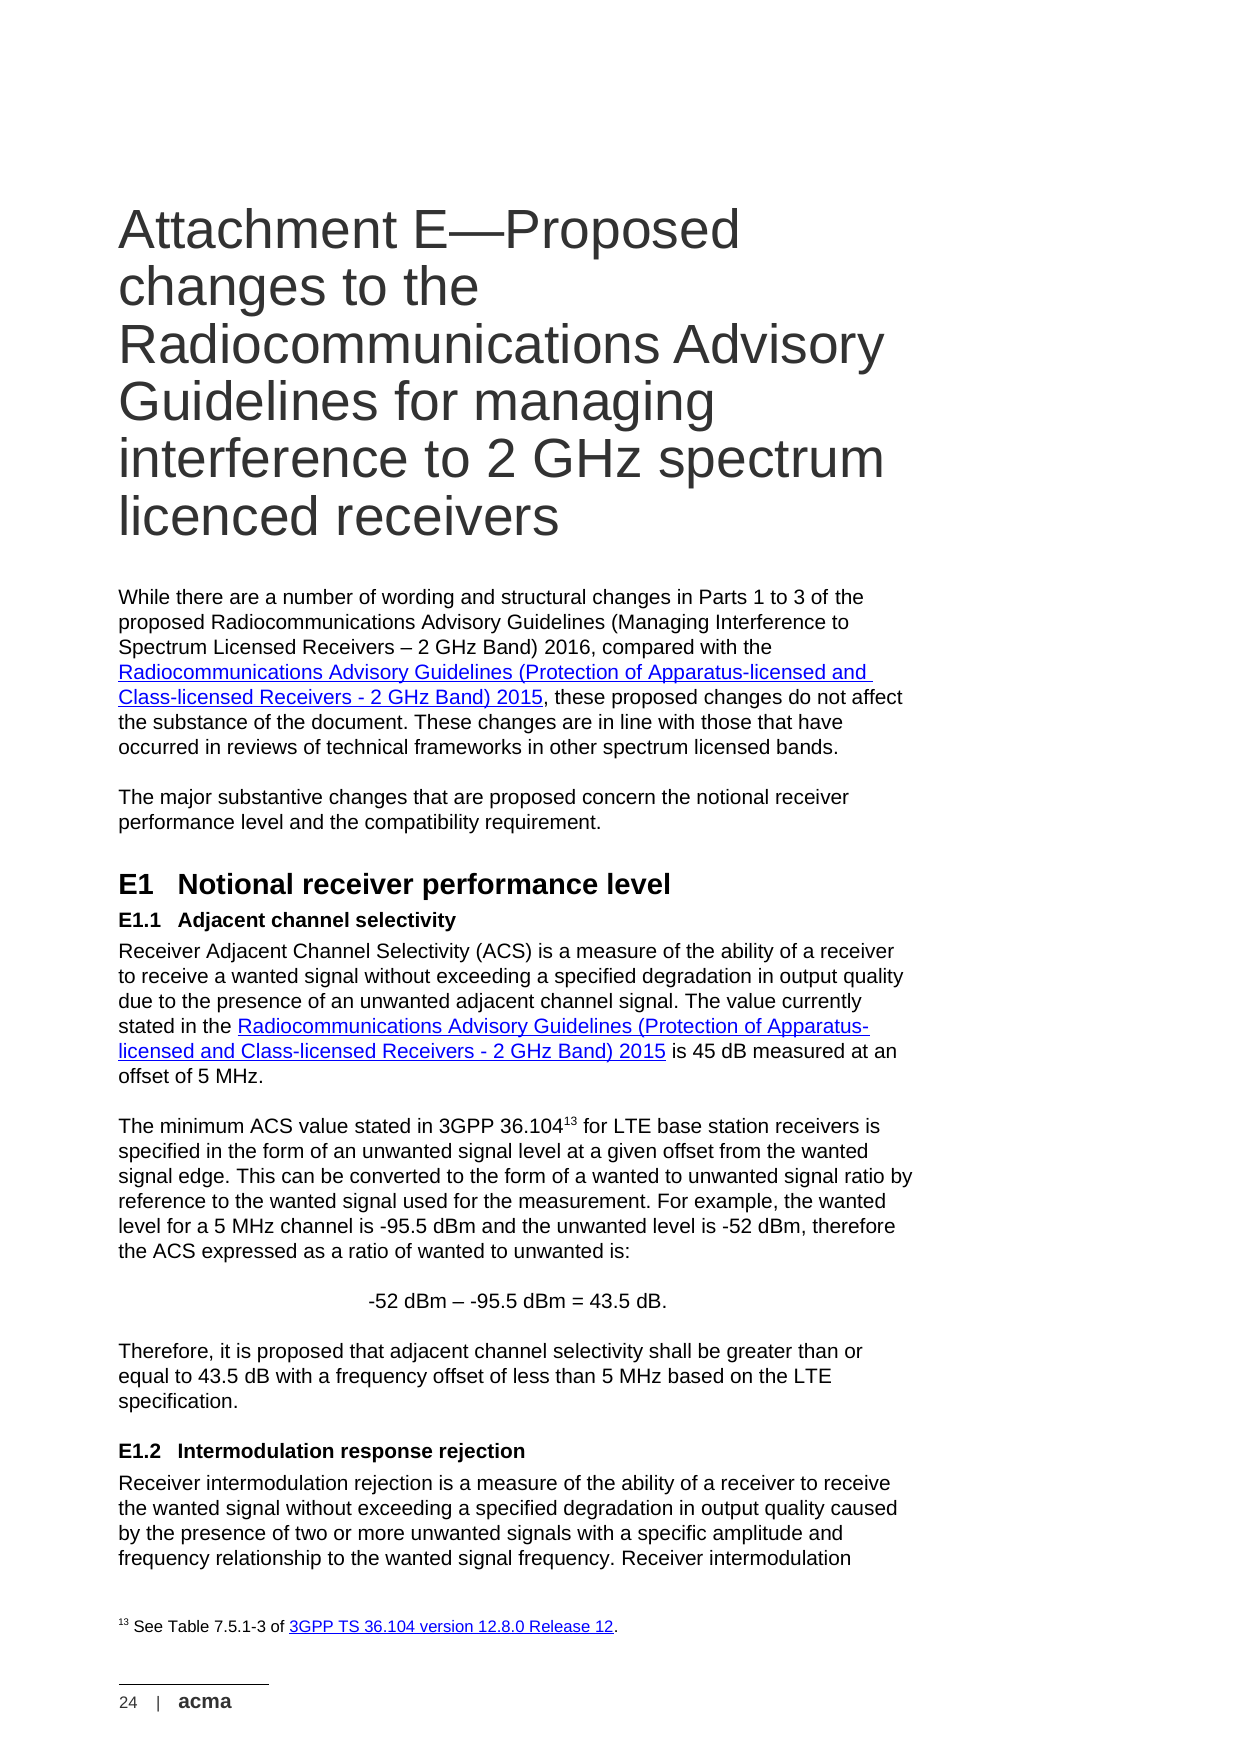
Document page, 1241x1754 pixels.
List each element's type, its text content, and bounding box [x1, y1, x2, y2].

subtitle E1.1 Adjacent channel selectivity [118, 907, 917, 932]
text The minimum ACS value stated in 3GPP 36.104 for LTE base station receivers is specified in the form of an unwanted signal level at a given offset from the wanted signal edge. This can be converted to the form of a wanted to unwanted signal ratio by reference to the wanted signal used for the measurement. For example, the wanted level for a 5 MHz channel is -95.5 dBm and the unwanted level is -52 dBm, therefore the ACS expressed as a ratio of wanted to unwanted is: [118, 1113, 917, 1263]
text Receiver Adjacent Channel Selectivity (ACS) is a measure of the ability of a receiver to receive a wanted signal without exceeding a specified degradation in output quality due to the presence of an unwanted adjacent channel signal. The value currently stated in the Radiocommunications Advisory Guidelines (Protection of Apparatus-licensed and Class-licensed Receivers - 2 GHz Band) 2015 is 45 dB measured at an offset of 5 MHz. [118, 938, 917, 1088]
text Therefore, it is proposed that adjacent channel selectivity shall be greater than or equal to 43.5 dB with a frequency offset of less than 5 MHz based on the LTE specification. [118, 1338, 917, 1413]
subtitle E1.2 Intermodulation response rejection [118, 1438, 917, 1463]
subtitle E1 Notional receiver performance level [118, 867, 917, 901]
text The major substantive changes that are proposed concern the notional receiver performance level and the compatibility requirement. [118, 784, 917, 834]
text -52 dBm – -95.5 dBm = 43.5 dB. [118, 1288, 917, 1313]
text While there are a number of wording and structural changes in Parts 1 to 3 of the proposed Radiocommunications Advisory Guidelines (Managing Interference to Spectrum Licensed Receivers – 2 GHz Band) 2016, compared with the Radiocommunications Advisory Guidelines (Protection of Apparatus-licensed and Class-licensed Receivers - 2 GHz Band) 2015, these proposed changes do not affect the substance of the document. These changes are in line with those that have occurred in reviews of technical frameworks in other spectrum licensed bands. [118, 584, 917, 759]
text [118, 1469, 917, 1569]
subtitle Attachment E—Proposed changes to the Radiocommunications Advisory Guidelines for managing interference to 2 GHz spectrum licenced receivers [118, 203, 917, 546]
